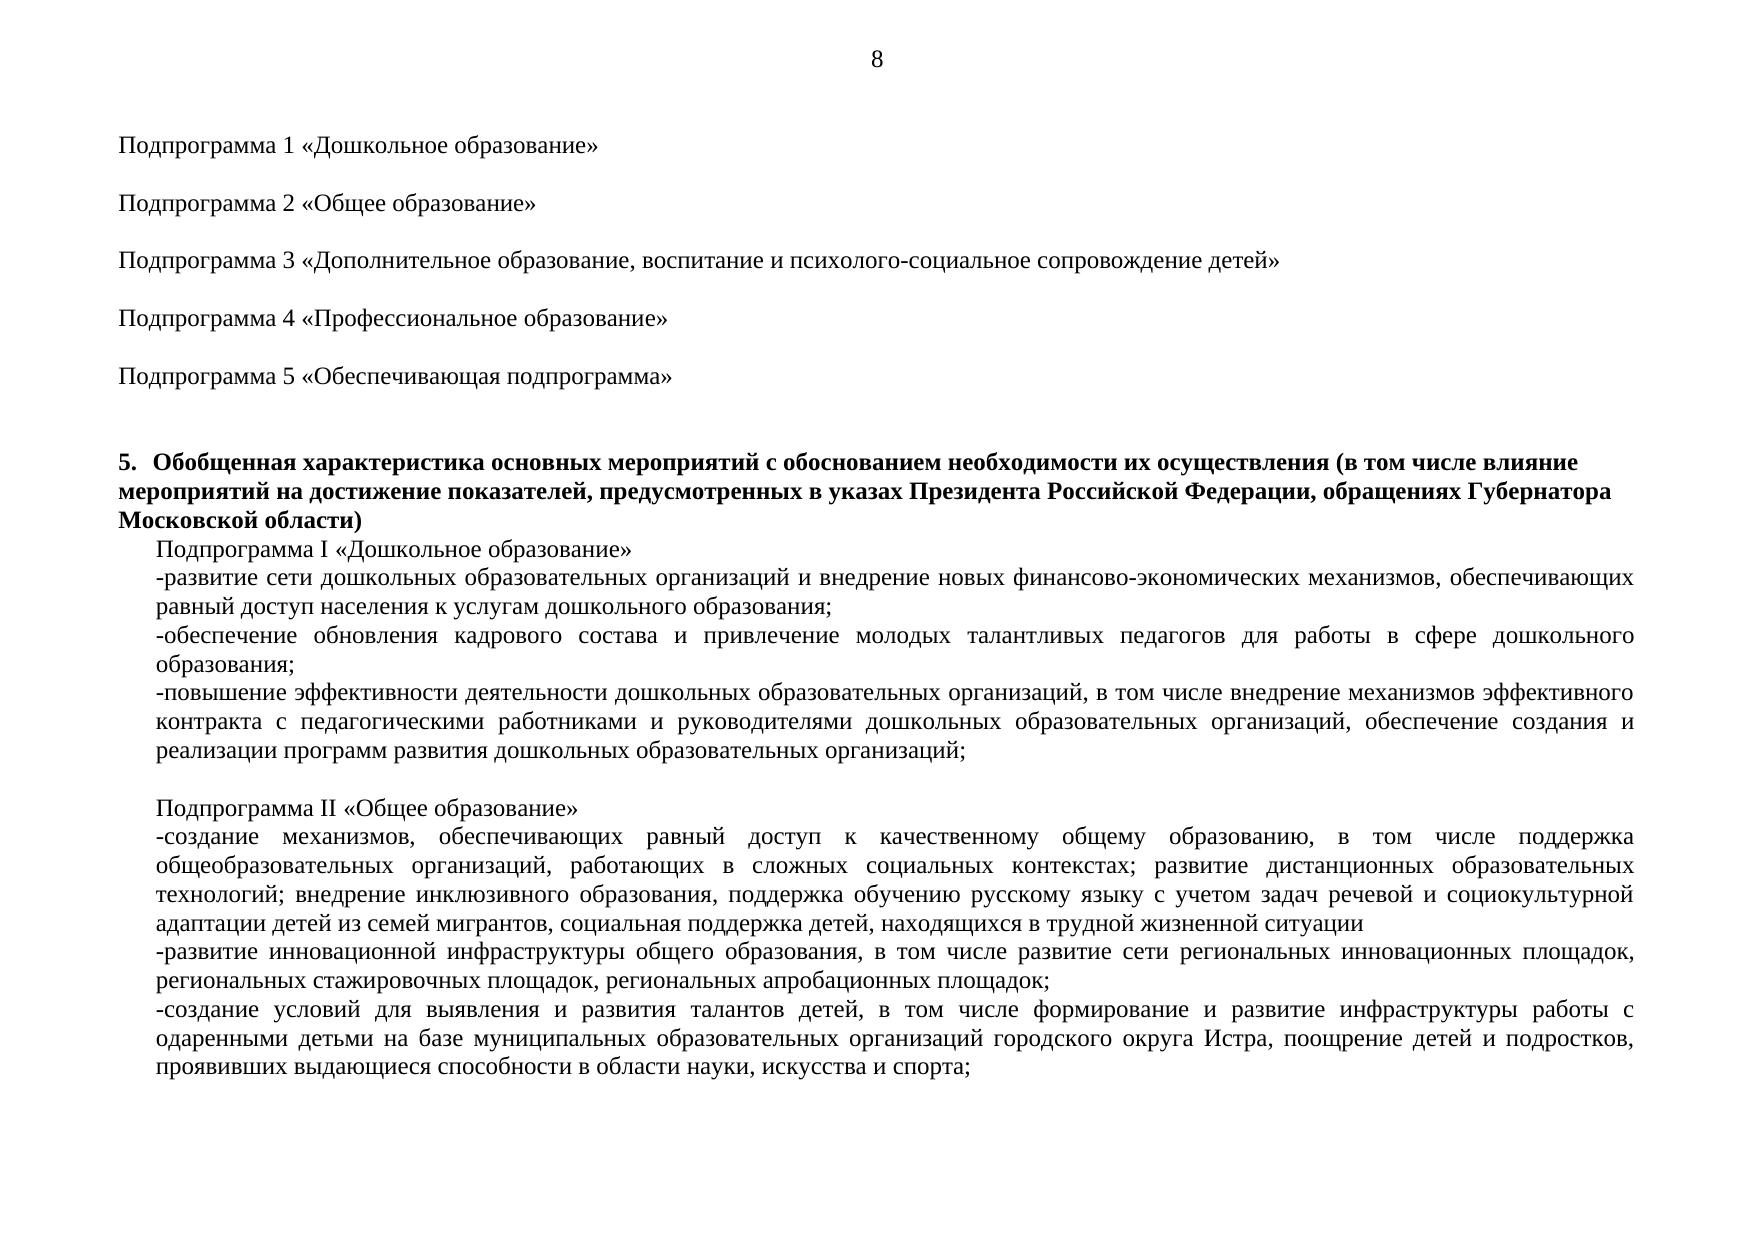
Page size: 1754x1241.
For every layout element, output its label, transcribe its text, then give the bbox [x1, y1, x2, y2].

list -создание условий для выявления и развития талантов детей, в том числе формирование и развитие инфраструктуры работы с одаренными детьми на базе муниципальных образовательных организаций городского округа Истра, поощрение детей и подростков, проявивших выдающиеся способности в области науки, искусства и спорта; [156, 994, 1636, 1080]
list -развитие сети дошкольных образовательных организаций и внедрение новых финансово-экономических механизмов, обеспечивающих равный доступ населения к услугам дошкольного образования; [156, 562, 1636, 620]
list -создание механизмов, обеспечивающих равный доступ к качественному общему образованию, в том числе поддержка общеобразовательных организаций, работающих в сложных социальных контекстах; развитие дистанционных образовательных технологий; внедрение инклюзивного образования, поддержка обучению русскому языку с учетом задач речевой и социокультурной адаптации детей из семей мигрантов, социальная поддержка детей, находящихся в трудной жизненной ситуации [156, 821, 1636, 936]
list Подпрограмма I «Дошкольное образование» [156, 534, 1636, 562]
list -развитие инновационной инфраструктуры общего образования, в том числе развитие сети региональных инновационных площадок, региональных стажировочных площадок, региональных апробационных площадок; [156, 936, 1636, 994]
list -повышение эффективности деятельности дошкольных образовательных организаций, в том числе внедрение механизмов эффективного контракта с педагогическими работниками и руководителями дошкольных образовательных организаций, обеспечение создания и реализации программ развития дошкольных образовательных организаций; [156, 677, 1636, 764]
text Подпрограмма 1 «Дошкольное образование» [118, 130, 1636, 159]
list Обобщенная характеристика основных мероприятий с обоснованием необходимости их осуществления (в том числе влияние мероприятий на достижение показателей, предусмотренных в указах Президента Российской Федерации, обращениях Губернатора Московской области) [118, 447, 1636, 534]
text Подпрограмма 3 «Дополнительное образование, воспитание и психолого-социальное сопровождение детей» [118, 245, 1636, 274]
text Подпрограмма 5 «Обеспечивающая подпрограмма» [118, 361, 1636, 389]
text Подпрограмма 4 «Профессиональное образование» [118, 303, 1636, 332]
list -обеспечение обновления кадрового состава и привлечение молодых талантливых педагогов для работы в сфере дошкольного образования; [156, 620, 1636, 677]
list Подпрограмма II «Общее образование» [156, 793, 1636, 821]
text Подпрограмма 2 «Общее образование» [118, 188, 1636, 216]
